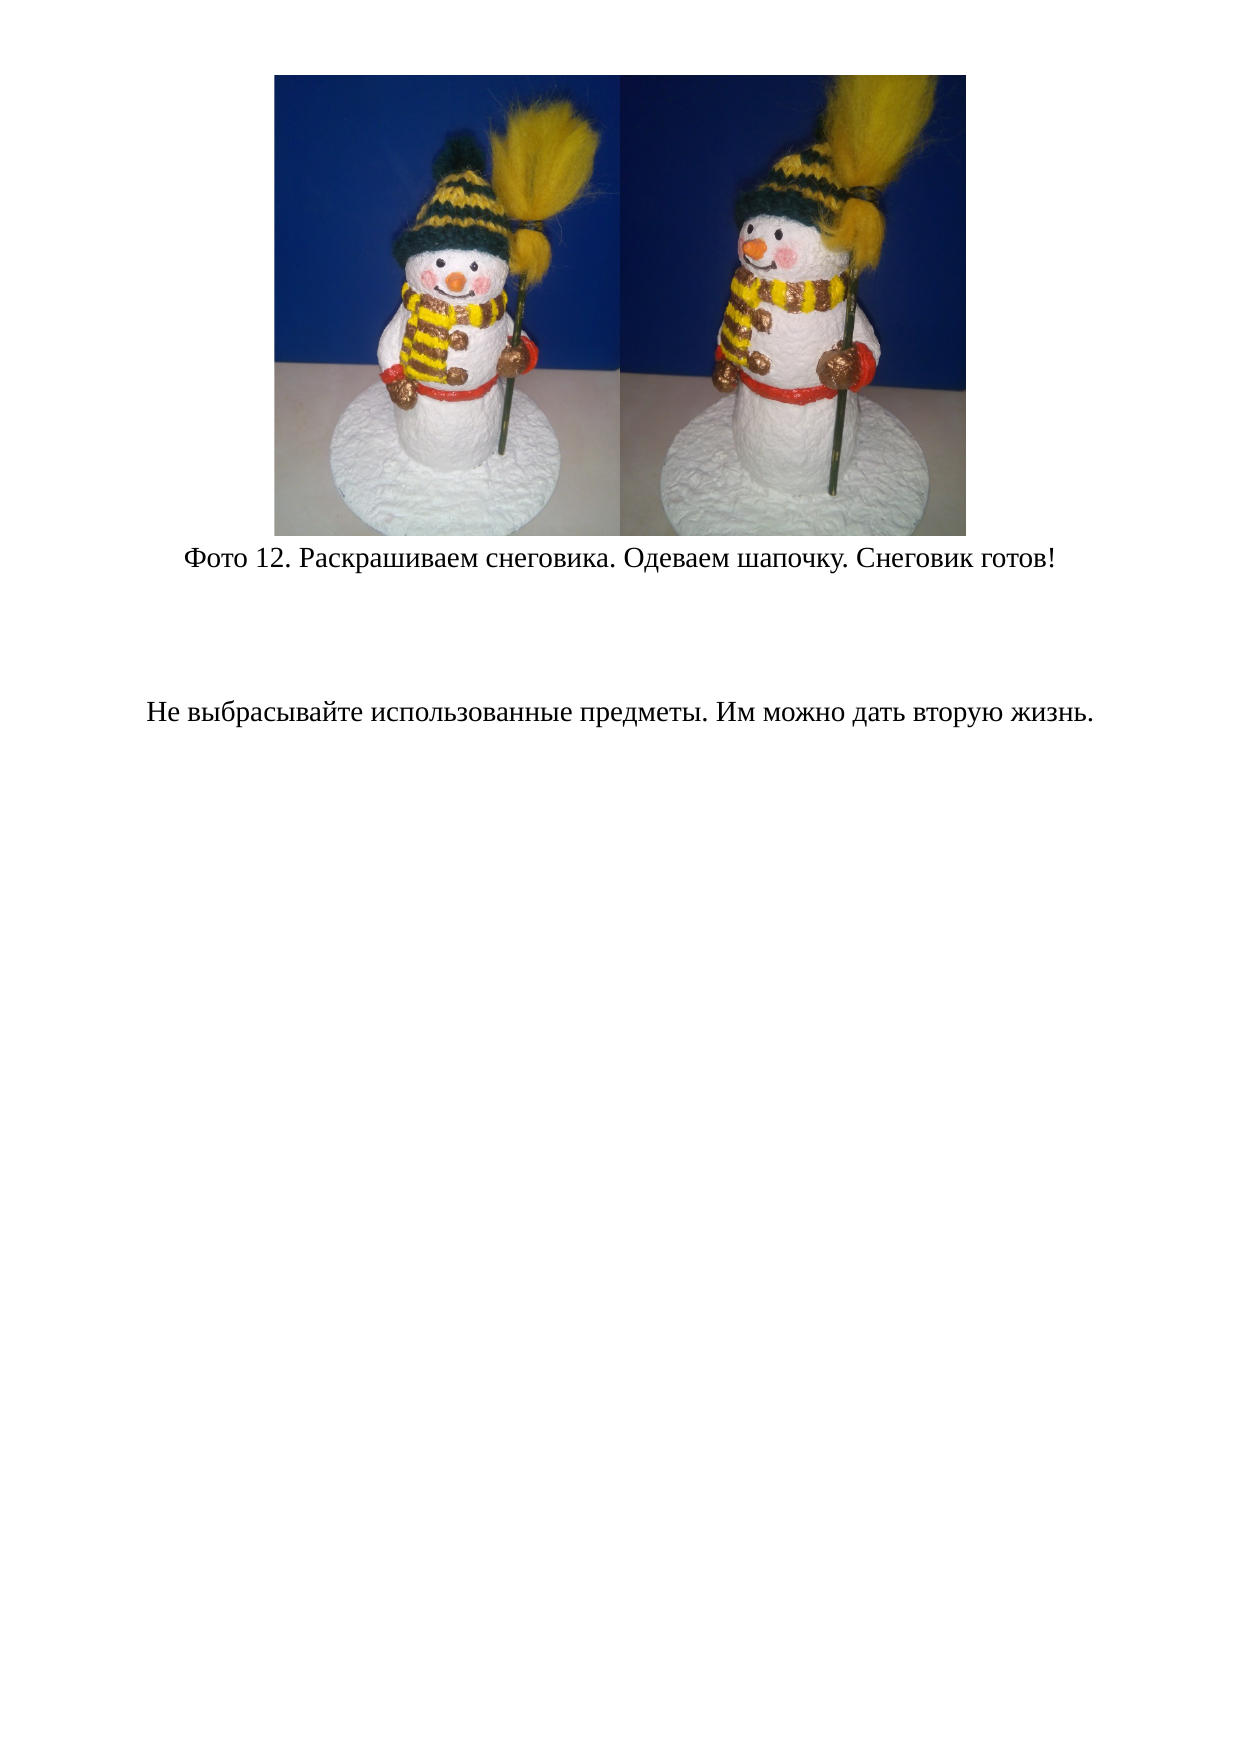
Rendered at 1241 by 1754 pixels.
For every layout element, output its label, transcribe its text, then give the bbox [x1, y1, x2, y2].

picture [274, 75, 966, 536]
text Фото 12. Раскрашиваем снеговика. Одеваем шапочку. Снеговик готов! [75, 540, 1165, 574]
text Не выбрасывайте использованные предметы. Им можно дать вторую жизнь. [75, 694, 1165, 728]
